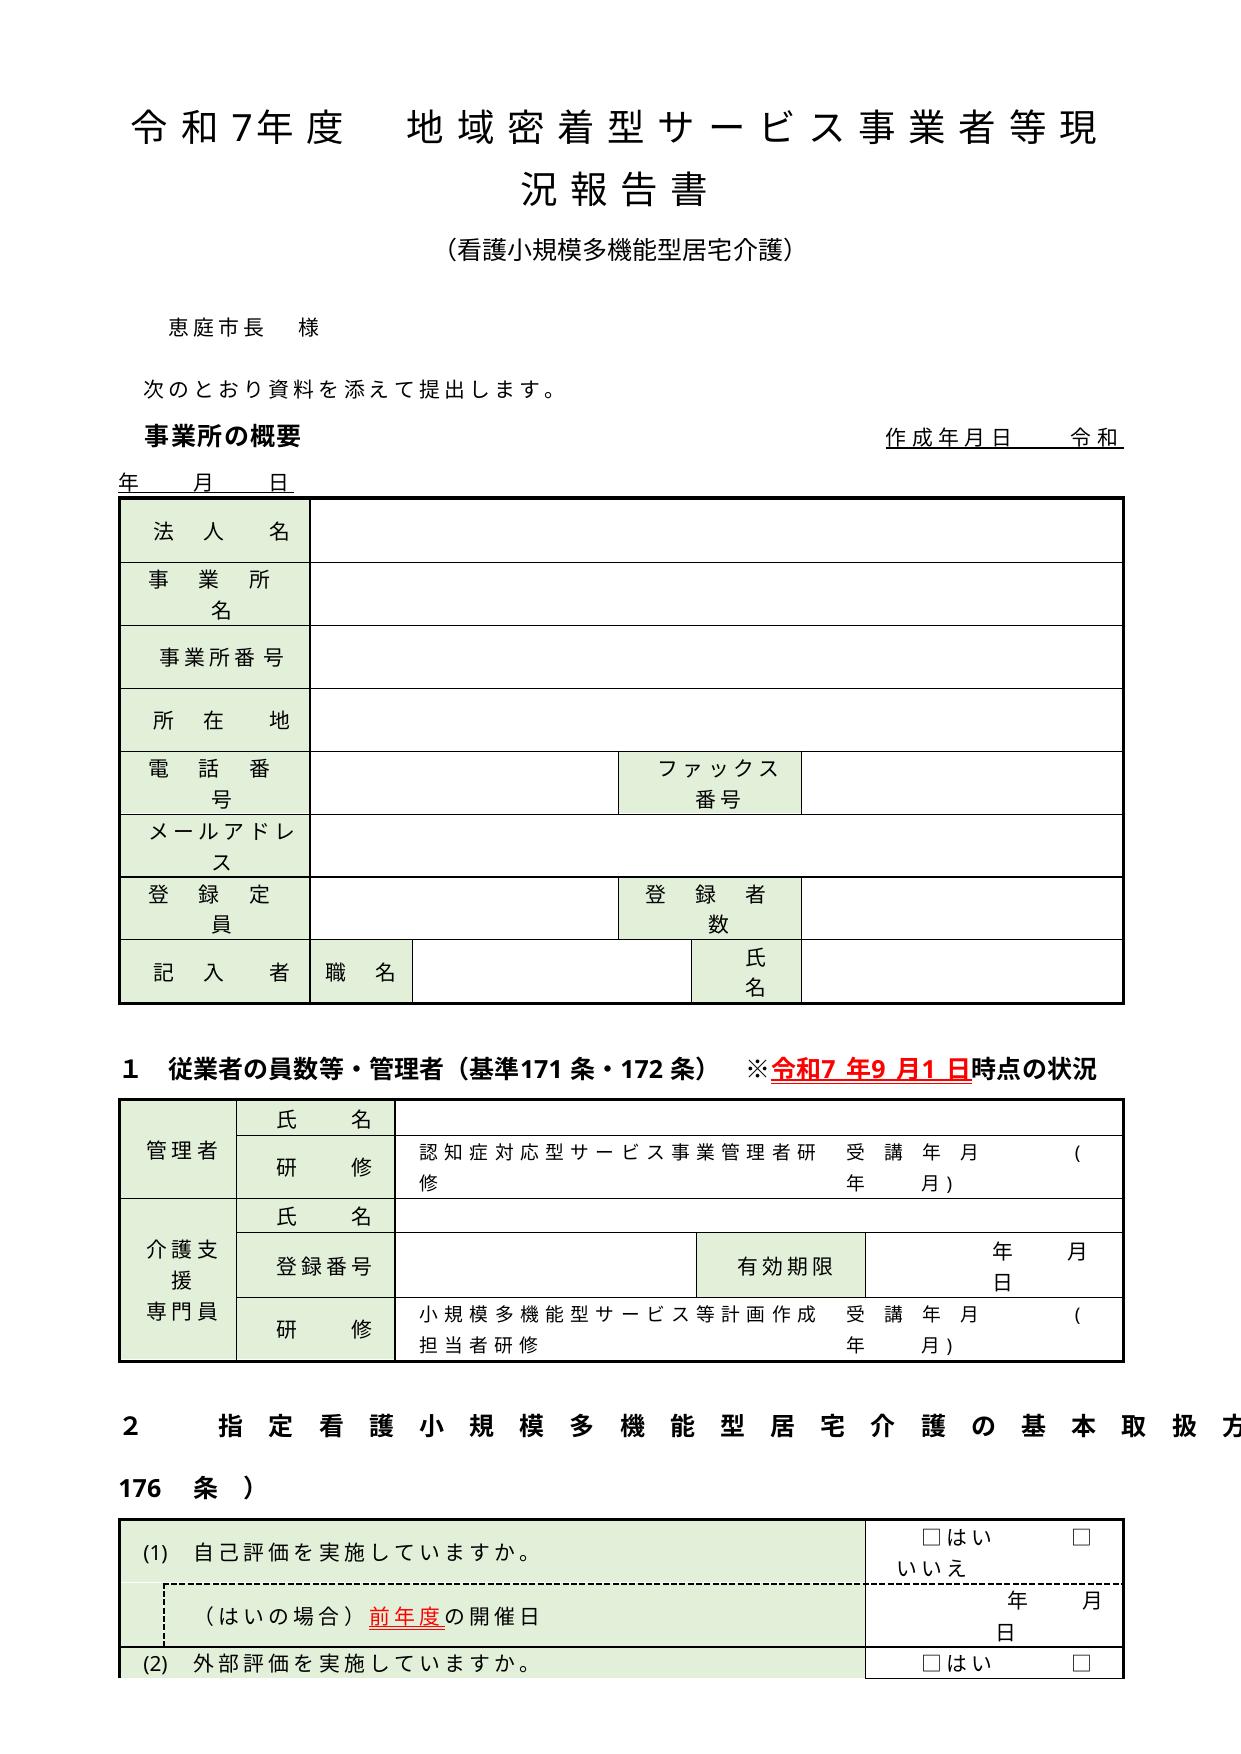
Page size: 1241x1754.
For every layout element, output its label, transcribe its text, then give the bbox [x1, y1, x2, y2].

table_cell [396, 1233, 696, 1297]
text 次のとおり資料を添えて提出します。 [118, 373, 1122, 403]
table_header [396, 1101, 1122, 1135]
table_cell [413, 940, 691, 1002]
table_cell [802, 940, 1122, 1002]
table_cell □はい □いいえ [866, 1648, 1122, 1678]
table_cell 受講年月 ( 年 月) [834, 1298, 1122, 1359]
table_cell 電話番号 [121, 752, 309, 813]
table_header □はい □いいえ [866, 1521, 1122, 1582]
table_cell 年 月 日 [866, 1233, 1122, 1297]
table_cell 登録者数 [619, 878, 801, 939]
table_cell 事業所名 [121, 563, 309, 625]
table_cell 研 修 [237, 1298, 394, 1359]
text １ 従業者の員数等・管理者（基準171条・172条） ※令和7年9月1日時点の状況 [118, 1036, 1122, 1098]
text ２ 指定看護小規模多機能型居宅介護の基本取扱方針（基準176条） [118, 1394, 1122, 1517]
table_cell 登録定員 [121, 878, 309, 939]
table_cell 事業所番号 [121, 626, 309, 688]
table_header 法人名 [121, 500, 309, 561]
table_cell 年 月 日 [866, 1583, 1122, 1646]
table_cell メールアドレス [121, 815, 309, 876]
table_cell 介護支援 専門員 [121, 1199, 236, 1359]
table_cell [311, 878, 618, 939]
table_cell [311, 752, 618, 813]
table_cell [311, 563, 1122, 625]
table_cell [311, 689, 1122, 751]
table_header 氏 名 [237, 1101, 394, 1135]
table_header (1) 自己評価を実施していますか。 [121, 1521, 865, 1582]
table_header [311, 500, 1122, 561]
table_header 管理者 [121, 1101, 236, 1198]
text （看護小規模多機能型居宅介護） [118, 218, 1122, 280]
text 恵庭市長 様 [118, 311, 1122, 342]
table_cell 認知症対応型サービス事業管理者研修 [396, 1136, 834, 1198]
table_cell 氏 名 [692, 940, 801, 1002]
table_cell 氏 名 [237, 1199, 394, 1232]
table_cell ファックス番号 [619, 752, 801, 813]
table_cell [311, 626, 1122, 688]
table_cell [121, 1583, 163, 1646]
table_cell [802, 752, 1122, 813]
table_cell [802, 878, 1122, 939]
table_cell 小規模多機能型サービス等計画作成担当者研修 [396, 1298, 834, 1359]
table_cell (2) 外部評価を実施していますか。 [121, 1648, 865, 1678]
table_cell 有効期限 [697, 1233, 865, 1297]
text 事業所の概要 作成年月日 令和 年 月 日 [118, 403, 1122, 496]
text 令和7年度 地域密着型サービス事業者等現況報告書 [118, 94, 1122, 218]
table_cell 受講年月 ( 年 月) [834, 1136, 1122, 1198]
table_cell 所在地 [121, 689, 309, 751]
table_cell （はいの場合）前年度の開催日 [164, 1583, 865, 1646]
table_cell [396, 1199, 1122, 1232]
table_cell 職 名 [311, 940, 412, 1002]
table_cell [311, 815, 1122, 876]
table_cell 研 修 [237, 1136, 394, 1198]
table_cell 登録番号 [237, 1233, 394, 1297]
table_cell 記入者 [121, 940, 309, 1002]
